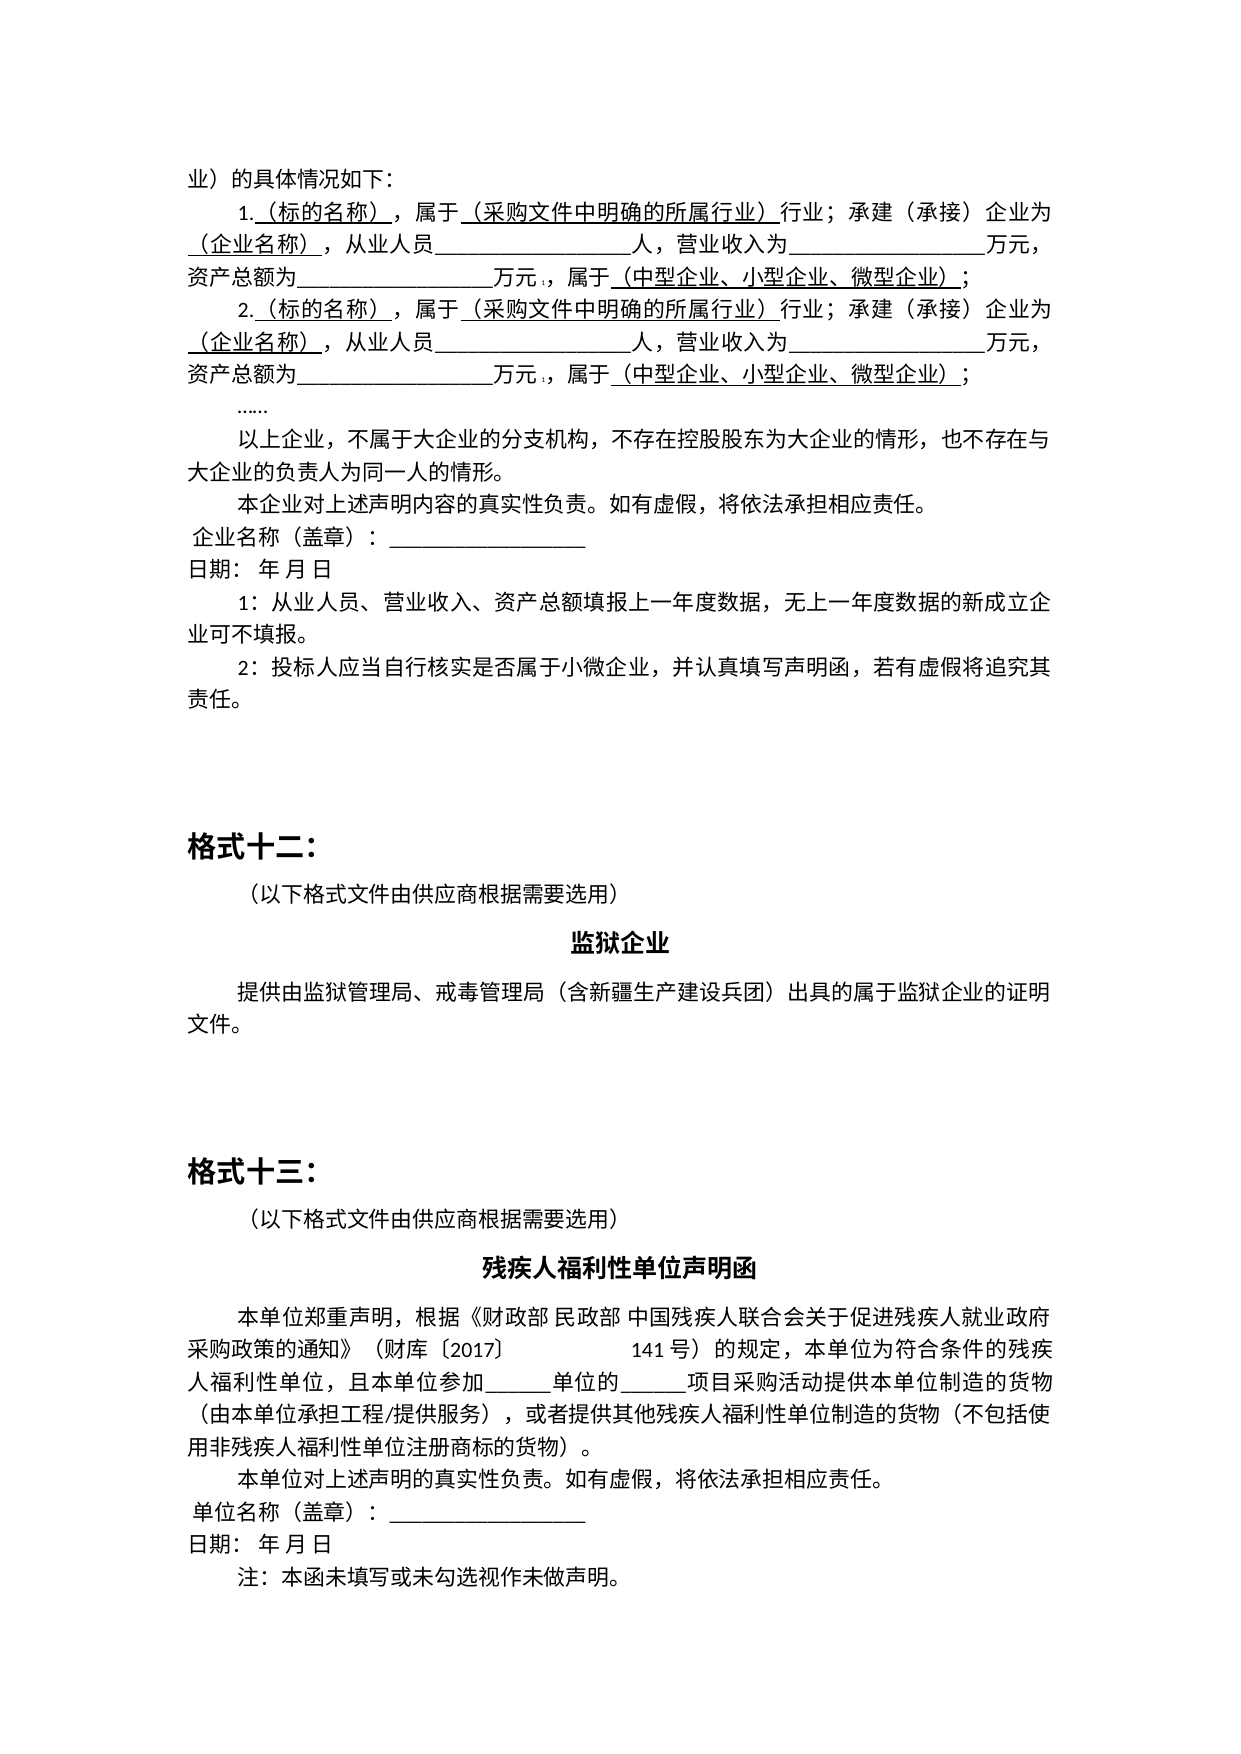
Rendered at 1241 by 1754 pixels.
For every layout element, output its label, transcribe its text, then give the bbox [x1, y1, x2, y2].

text 2：投标人应当自行核实是否属于小微企业，并认真填写声明函，若有虚假将追究其责任。 [187, 649, 1053, 714]
text 残疾人福利性单位声明函 [187, 1234, 1053, 1299]
text 1：从业人员、营业收入、资产总额填报上一年度数据，无上一年度数据的新成立企业可不填报。 [187, 584, 1053, 649]
text （以下格式文件由供应商根据需要选用） [187, 1202, 1053, 1234]
text 格式十三： [187, 1137, 1053, 1202]
text （以下格式文件由供应商根据需要选用） [187, 877, 1053, 909]
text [187, 162, 1053, 194]
text 提供由监狱管理局、戒毒管理局（含新疆生产建设兵团）出具的属于监狱企业的证明文件。 [187, 974, 1053, 1039]
text …… [187, 389, 1053, 422]
text 监狱企业 [187, 909, 1053, 974]
text 注：本函未填写或未勾选视作未做声明。 [187, 1559, 1053, 1592]
text 本单位对上述声明的真实性负责。如有虚假，将依法承担相应责任。 [187, 1462, 1053, 1494]
text 单位名称（盖章）：__________________ [187, 1494, 1053, 1527]
text 1.（标的名称），属于（采购文件中明确的所属行业）行业；承建（承接）企业为（企业名称），从业人员__________________人，营业收入为__________________万元，资产总额为__________________万元1，属于（中型企业、小型企业、微型企业）； [187, 194, 1053, 292]
text 日期： 年 月 日 [187, 552, 1053, 584]
text 格式十二： [187, 812, 1053, 877]
text 日期： 年 月 日 [187, 1527, 1053, 1559]
text 本企业对上述声明内容的真实性负责。如有虚假，将依法承担相应责任。 [187, 487, 1053, 519]
text 本单位郑重声明，根据《财政部 民政部 中国残疾人联合会关于促进残疾人就业政府采购政策的通知》（财库〔2017〕 141号）的规定，本单位为符合条件的残疾人福利性单位，且本单位参加______单位的______项目采购活动提供本单位制造的货物（由本单位承担工程/提供服务），或者提供其他残疾人福利性单位制造的货物（不包括使用非残疾人福利性单位注册商标的货物）。 [187, 1299, 1053, 1462]
text 2.（标的名称），属于（采购文件中明确的所属行业）行业；承建（承接）企业为（企业名称），从业人员__________________人，营业收入为__________________万元，资产总额为__________________万元1，属于（中型企业、小型企业、微型企业）； [187, 292, 1053, 389]
text 以上企业，不属于大企业的分支机构，不存在控股股东为大企业的情形，也不存在与大企业的负责人为同一人的情形。 [187, 422, 1053, 487]
text 企业名称（盖章）：__________________ [187, 519, 1053, 552]
